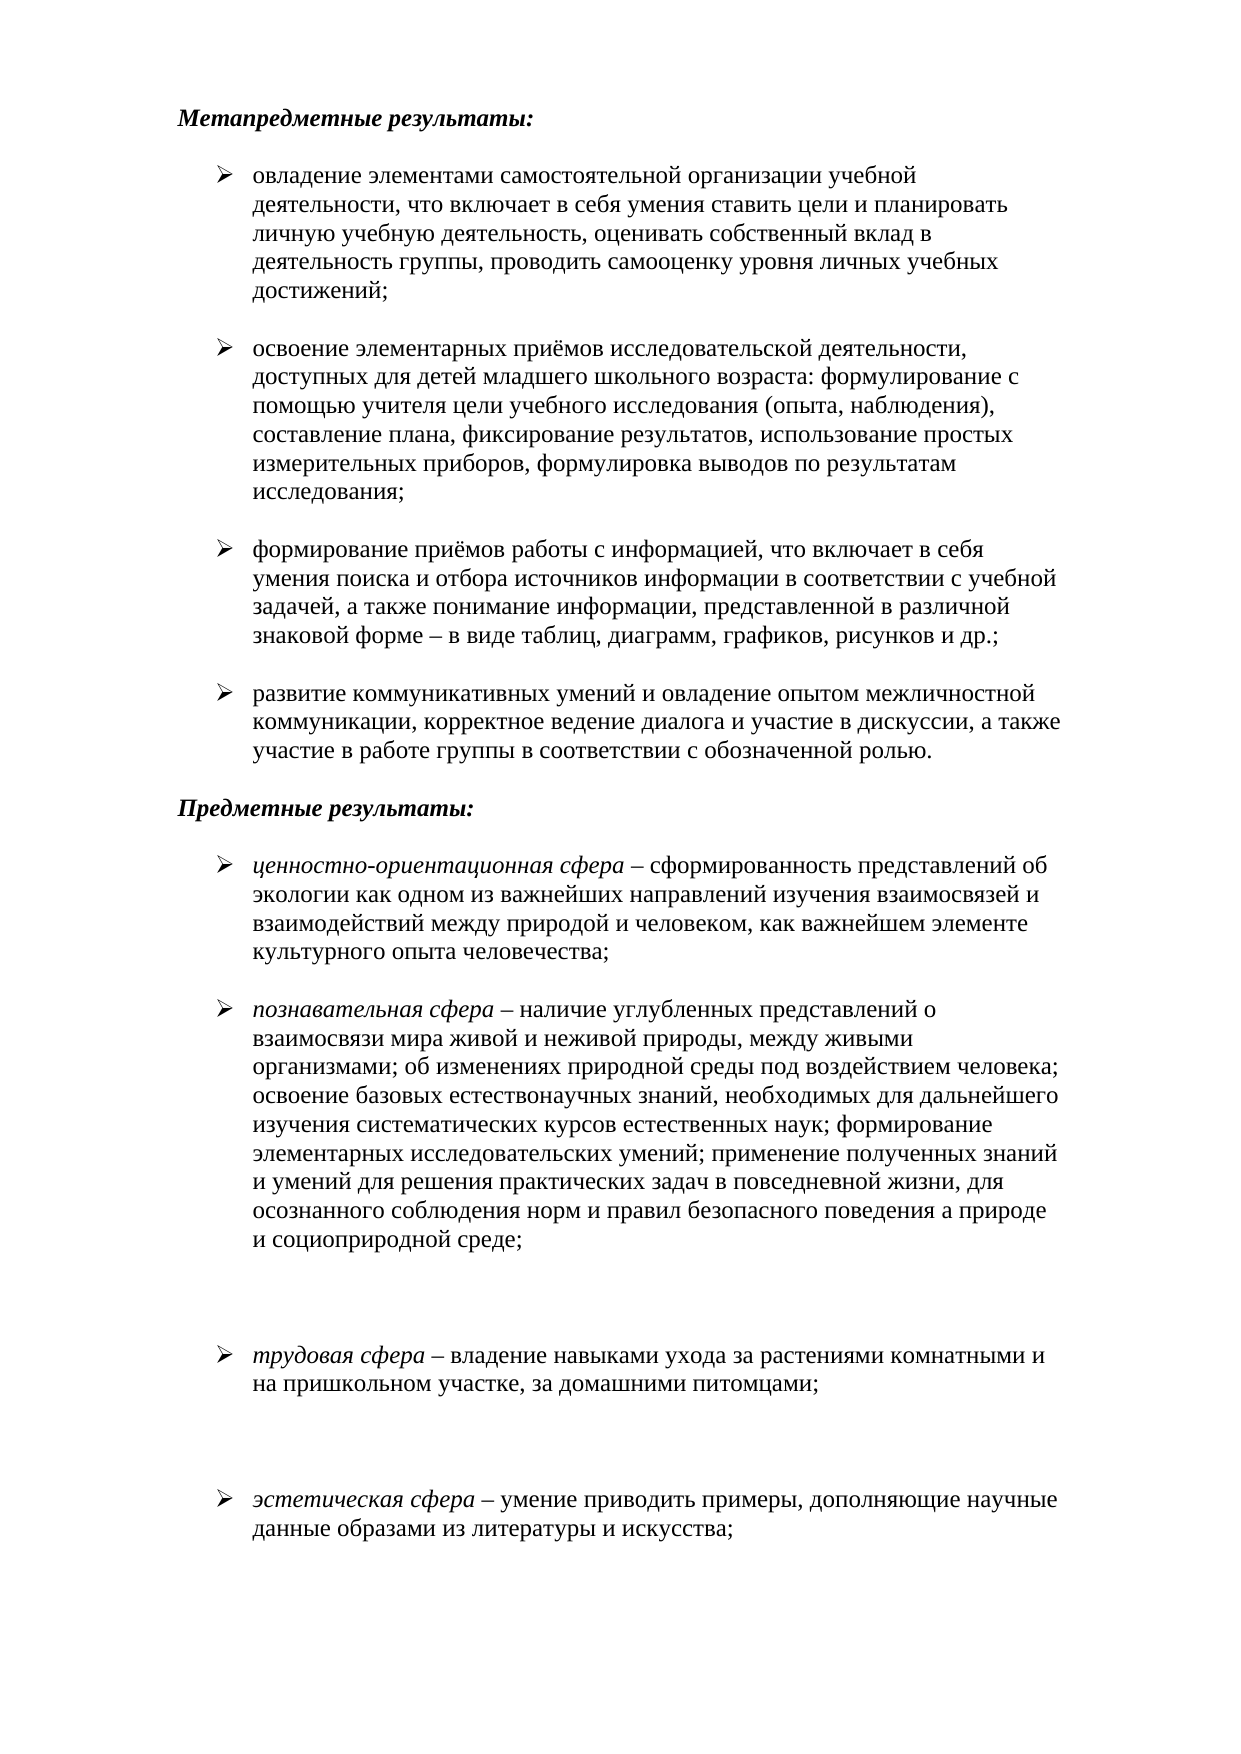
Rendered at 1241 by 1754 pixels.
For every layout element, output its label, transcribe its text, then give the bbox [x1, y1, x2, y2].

list трудовая сфера – владение навыками ухода за растениями комнатными и на пришкольном участке, за домашними питомцами; [215, 1340, 1063, 1397]
text Предметные результаты: [177, 793, 1063, 821]
list ценностно-ориентационная сфера – сформированность представлений об экологии как одном из важнейших направлений изучения взаимосвязей и взаимодействий между природой и человеком, как важнейшем элементе культурного опыта человечества; [215, 850, 1063, 965]
list познавательная сфера – наличие углубленных представлений о взаимосвязи мира живой и неживой природы, между живыми организмами; об изменениях природной среды под воздействием человека; освоение базовых естествонаучных знаний, необходимых для дальнейшего изучения систематических курсов естественных наук; формирование элементарных исследовательских умений; применение полученных знаний и умений для решения практических задач в повседневной жизни, для осознанного соблюдения норм и правил безопасного поведения а природе и социоприродной среде; [215, 994, 1063, 1253]
list формирование приёмов работы с информацией, что включает в себя умения поиска и отбора источников информации в соответствии с учебной задачей, а также понимание информации, представленной в различной знаковой форме – в виде таблиц, диаграмм, графиков, рисунков и др.; [215, 534, 1063, 649]
list эстетическая сфера – умение приводить примеры, дополняющие научные данные образами из литературы и искусства; [215, 1484, 1063, 1542]
list овладение элементами самостоятельной организации учебной деятельности, что включает в себя умения ставить цели и планировать личную учебную деятельность, оценивать собственный вклад в деятельность группы, проводить самооценку уровня личных учебных достижений; [215, 160, 1063, 304]
list развитие коммуникативных умений и овладение опытом межличностной коммуникации, корректное ведение диалога и участие в дискуссии, а также участие в работе группы в соответствии с обозначенной ролью. [215, 678, 1063, 764]
list освоение элементарных приёмов исследовательской деятельности, доступных для детей младшего школьного возраста: формулирование с помощью учителя цели учебного исследования (опыта, наблюдения), составление плана, фиксирование результатов, использование простых измерительных приборов, формулировка выводов по результатам исследования; [215, 333, 1063, 505]
text Метапредметные результаты: [177, 103, 1063, 131]
